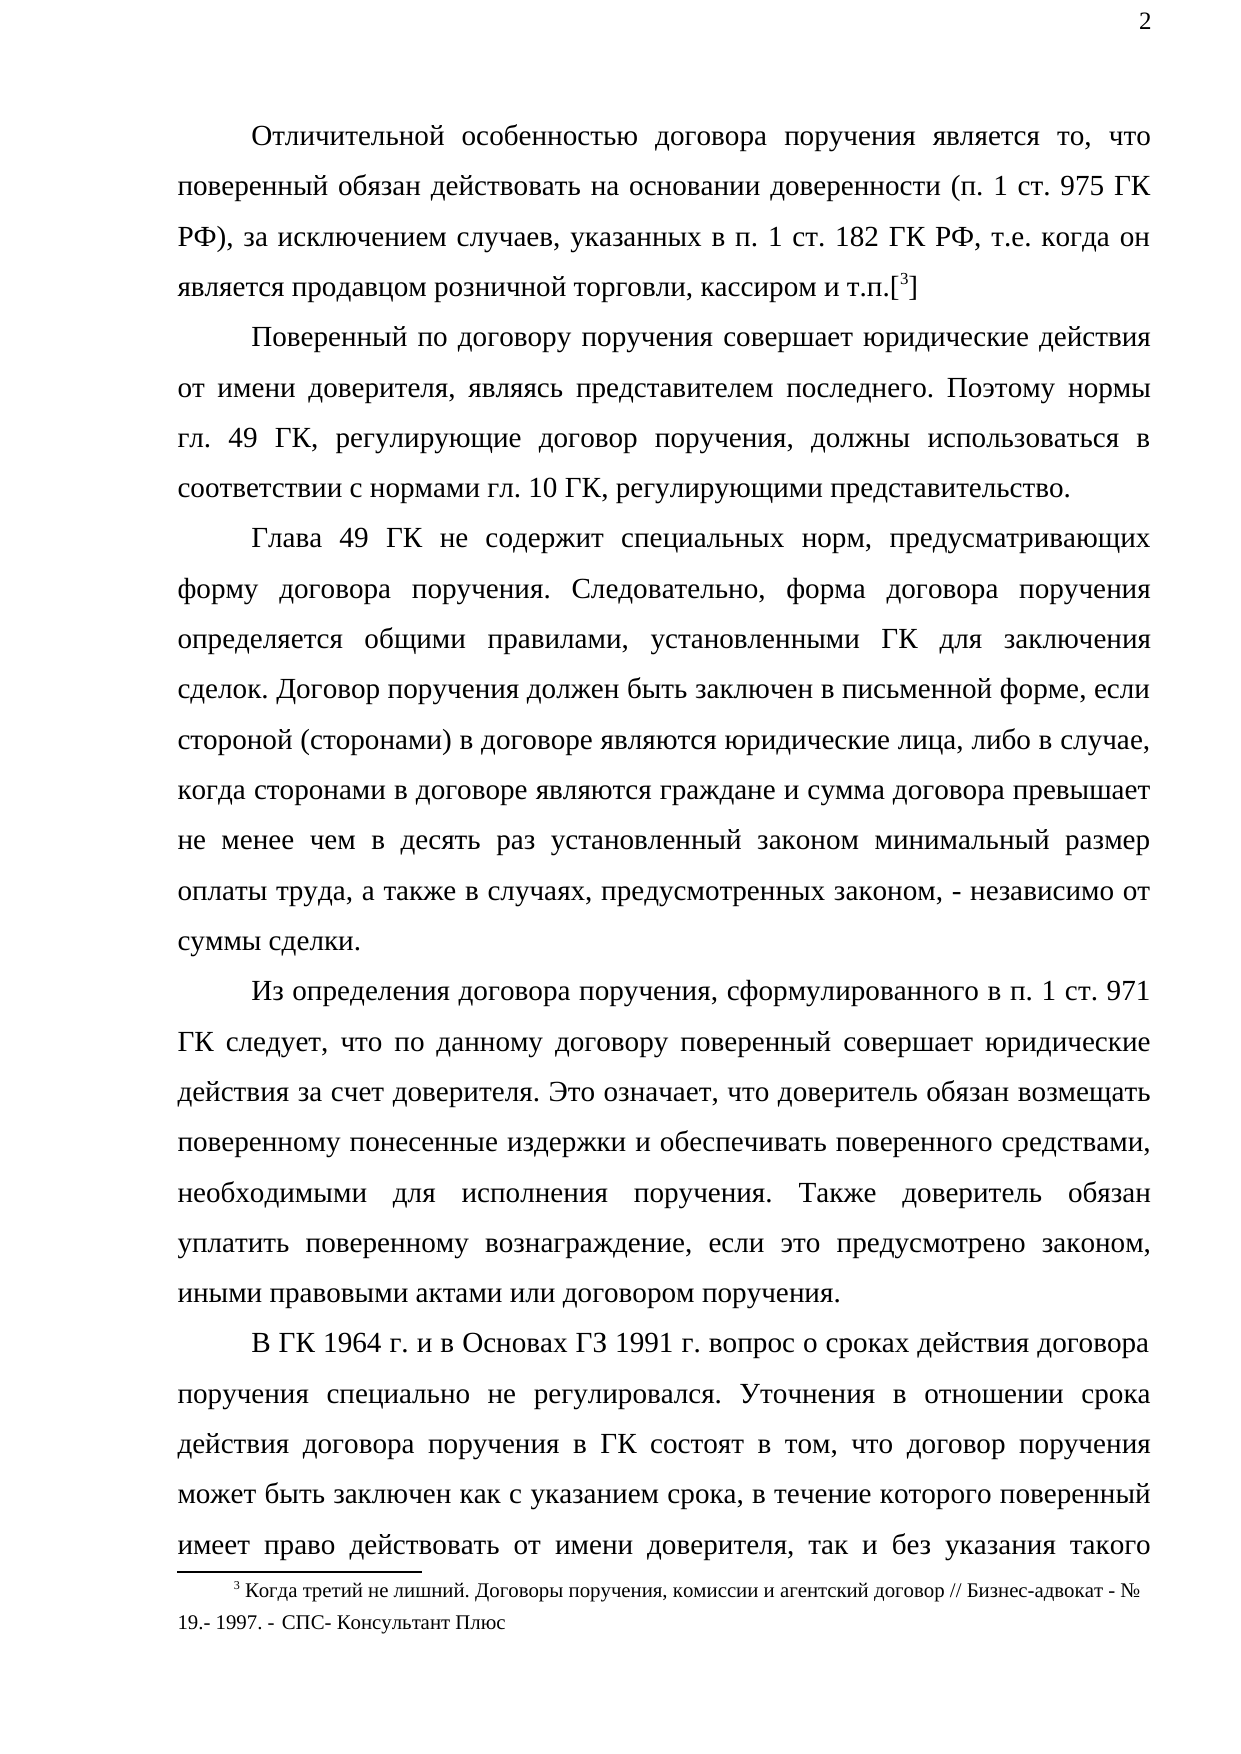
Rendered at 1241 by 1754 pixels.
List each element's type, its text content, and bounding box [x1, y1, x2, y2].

text Поверенный по договору поручения совершает юридические действия от имени доверителя, являясь представителем последнего. Поэтому нормы гл. 49 ГК, регулирующие договор поручения, должны использоваться в соответствии с нормами гл. 10 ГК, регулирующими представительство. [177, 319, 1152, 504]
text Отличительной особенностью договора поручения является то, что поверенный обязан действовать на основании доверенности (п. 1 ст. 975 ГК РФ), за исключением случаев, указанных в п. 1 ст. 182 ГК РФ, т.е. когда он является продавцом розничной торговли, кассиром и т.п.[] [177, 118, 1152, 303]
text Из определения договора поручения, сформулированного в п. 1 ст. 971 ГК следует, что по данному договору поверенный совершает юридические действия за счет доверителя. Это означает, что доверитель обязан возмещать поверенному понесенные издержки и обеспечивать поверенного средствами, необходимыми для исполнения поручения. Также доверитель обязан уплатить поверенному вознаграждение, если это предусмотрено законом, иными правовыми актами или договором поручения. [177, 973, 1152, 1309]
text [177, 1326, 1152, 1560]
text Глава 49 ГК не содержит специальных норм, предусматривающих форму договора поручения. Следовательно, форма договора поручения определяется общими правилами, установленными ГК для заключения сделок. Договор поручения должен быть заключен в письменной форме, если стороной (сторонами) в договоре являются юридические лица, либо в случае, когда сторонами в договоре являются граждане и сумма договора превышает не менее чем в десять раз установленный законом минимальный размер оплаты труда, а также в случаях, предусмотренных законом, - независимо от суммы сделки. [177, 521, 1152, 957]
